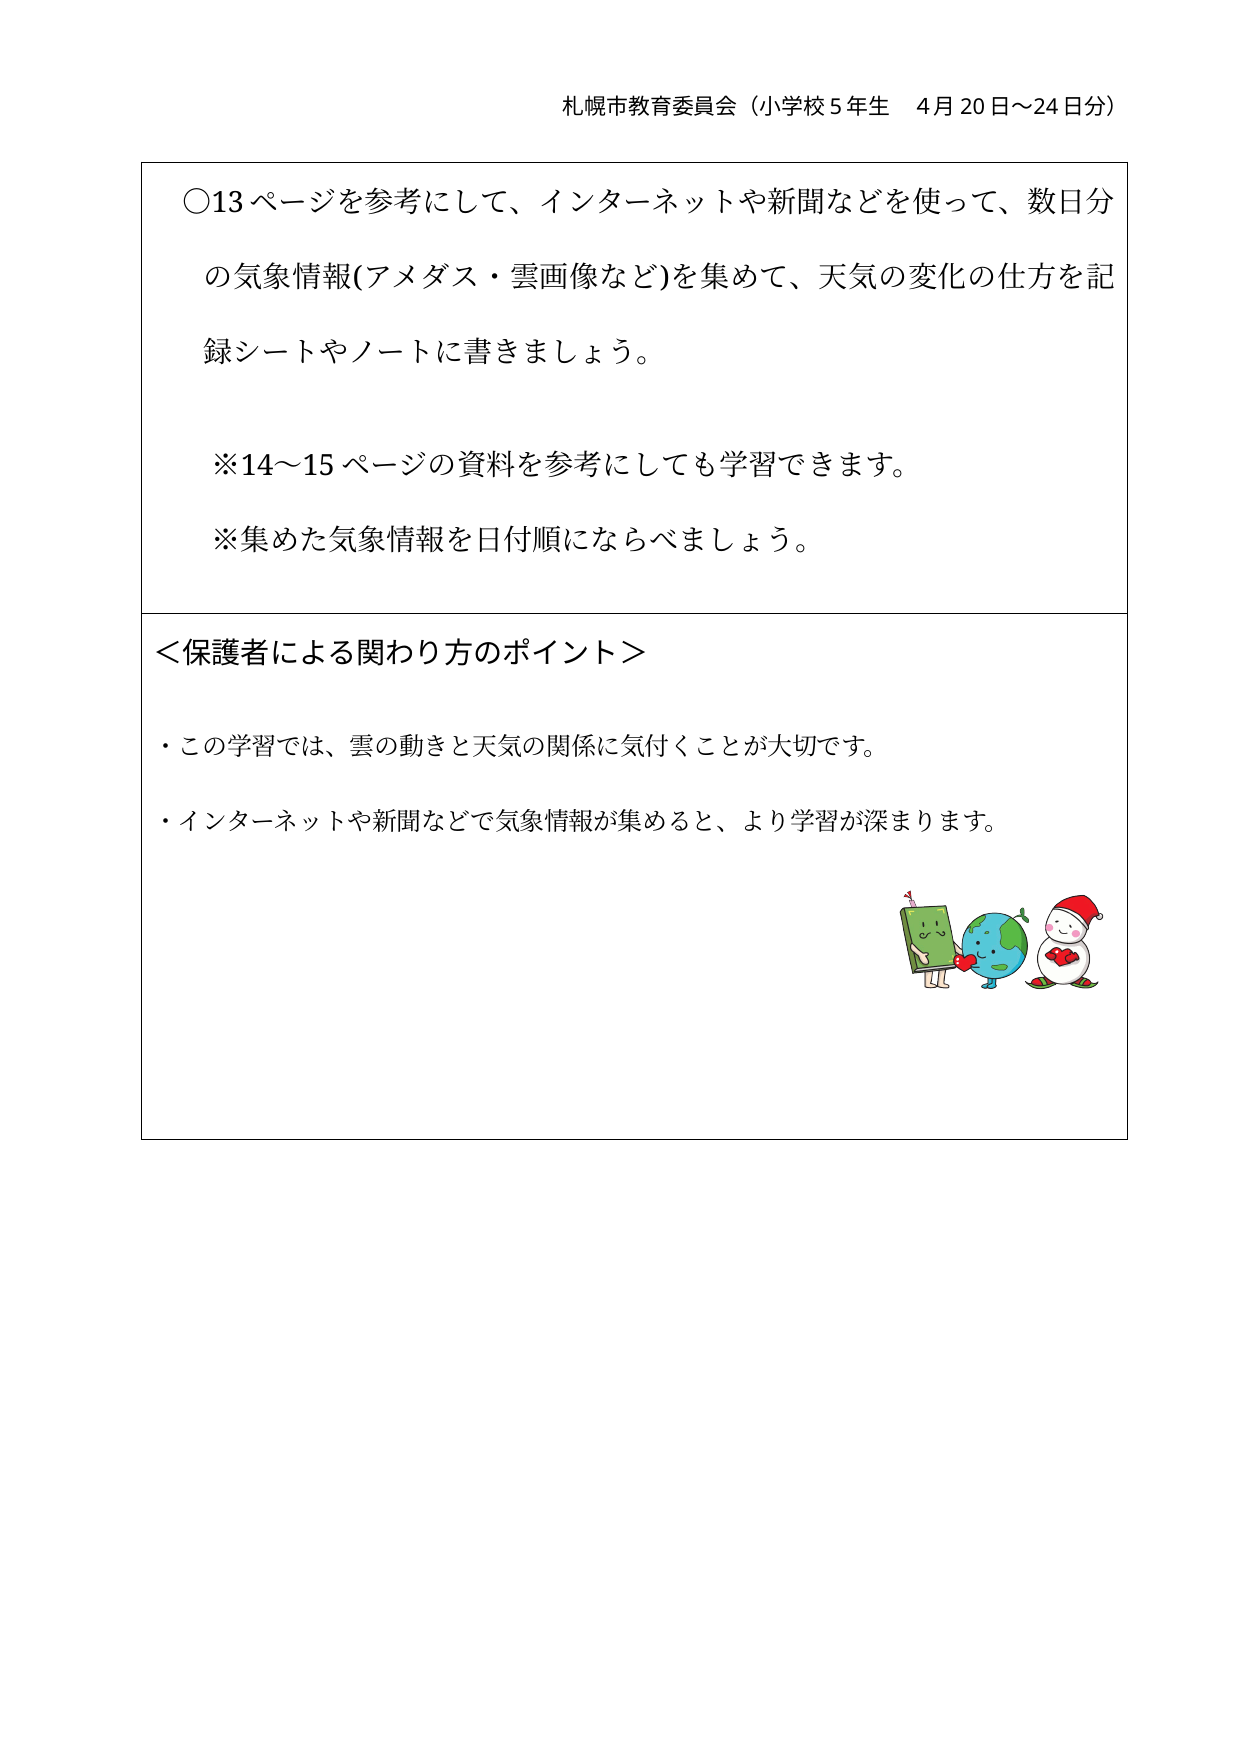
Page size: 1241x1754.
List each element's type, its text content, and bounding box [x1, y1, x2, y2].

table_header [142, 163, 1127, 613]
table_cell ＜保護者による関わり方のポイント＞ ・この学習では、雲の動きと天気の関係に気付くことが大切です。 ・インターネットや新聞などで気象情報が集めると、より学習が深まります。 [142, 614, 1127, 1139]
picture [893, 883, 1110, 995]
